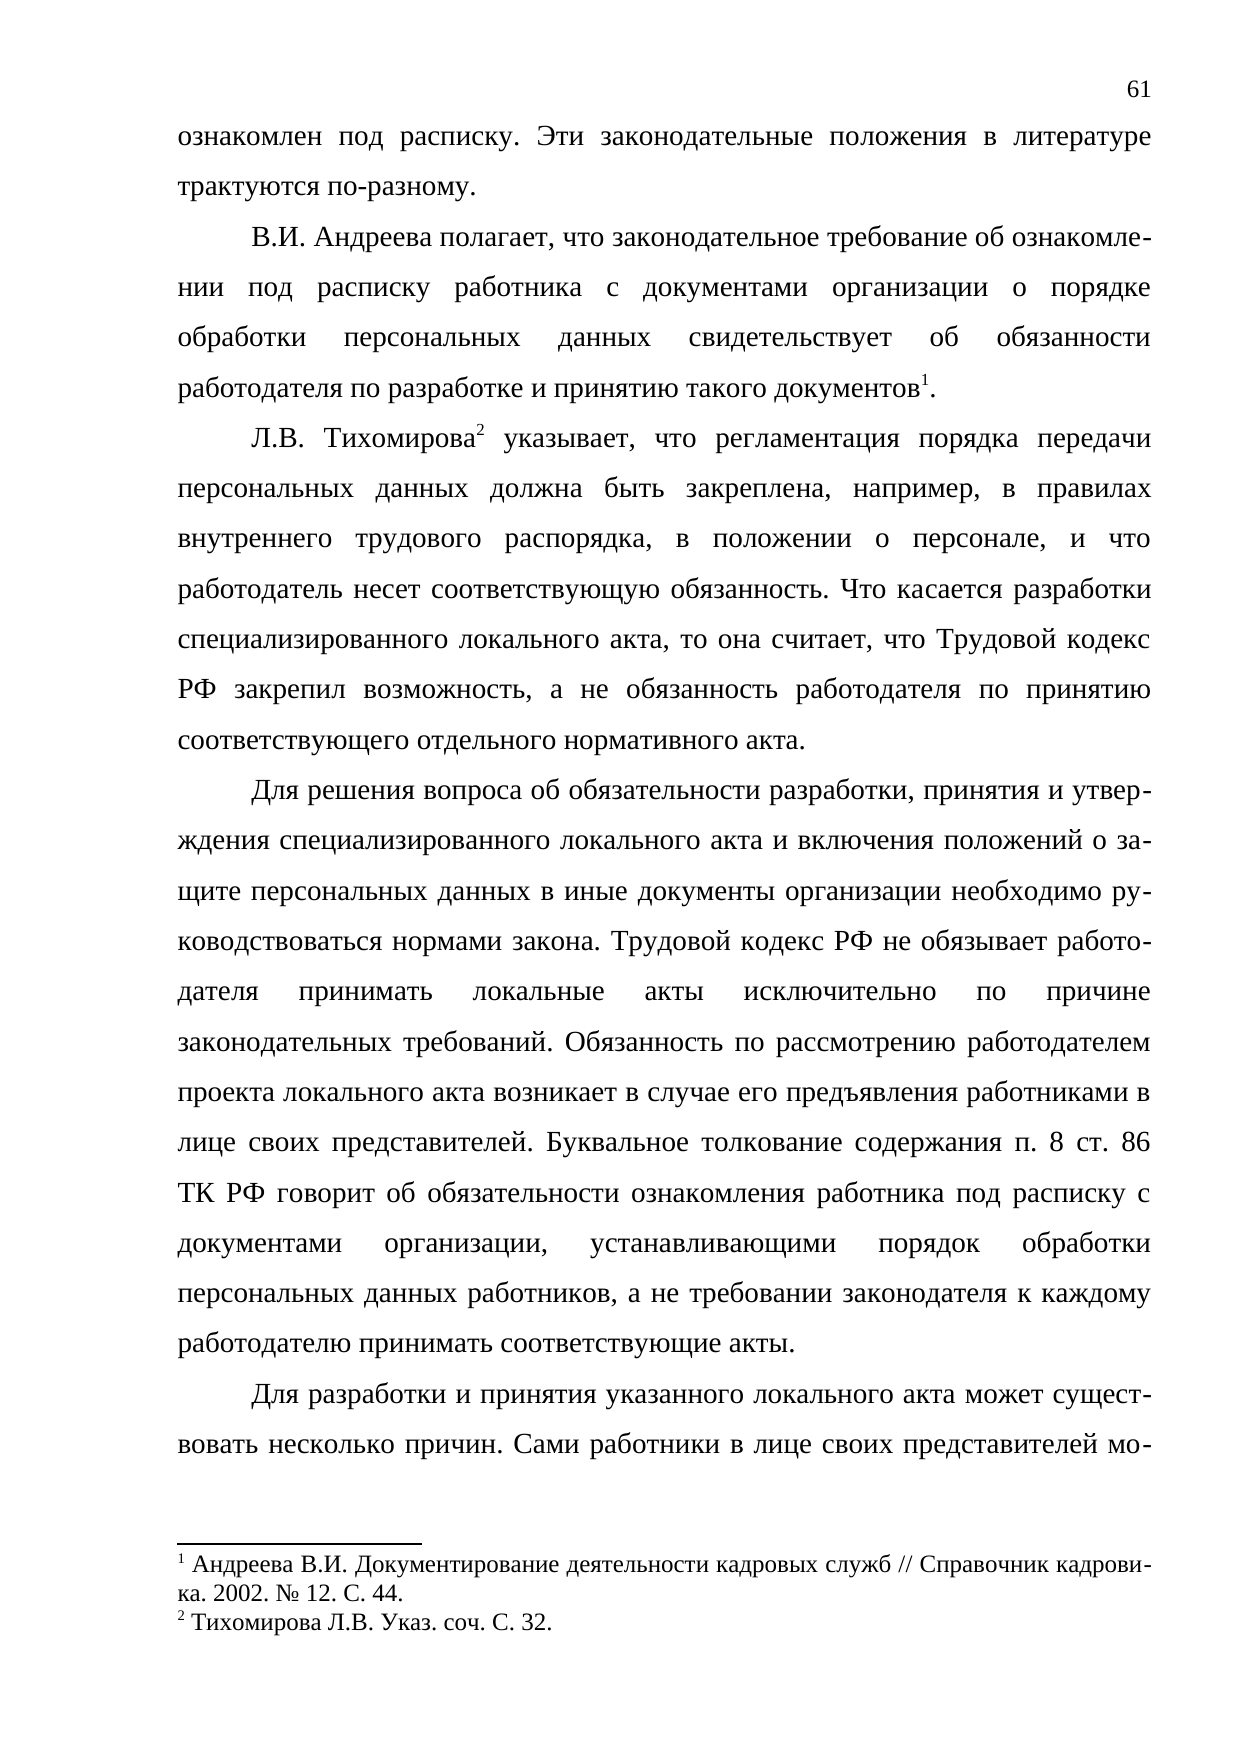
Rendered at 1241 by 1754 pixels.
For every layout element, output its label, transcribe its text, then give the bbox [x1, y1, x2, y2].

text В.И. Андреева полагает, что законодательное требование об ознакомлении под расписку работника с документами организации о порядке обработки персональных данных свидетельствует об обязанности работодателя по разработке и принятию такого документов. [177, 219, 1152, 403]
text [177, 118, 1152, 202]
text Для решения вопроса об обязательности разработки, принятия и утверждения специализированного локального акта и включения положений о защите персональных данных в иные документы организации необходимо руководствоваться нормами закона. Трудовой кодекс РФ не обязывает работодателя принимать локальные акты исключительно по причине законодательных требований. Обязанность по рассмотрению работодателем проекта локального акта возникает в случае его предъявления работниками в лице своих представителей. Буквальное толкование содержания п. 8 ст. 86 ТК РФ говорит об обязательности ознакомления работника под расписку с документами организации, устанавливающими порядок обработки персональных данных работников, а не требовании законодателя к каждому работодателю принимать соответствующие акты. [177, 772, 1152, 1359]
text Л.В. Тихомирова указывает, что регламентация порядка передачи персональных данных должна быть закреплена, например, в правилах внутреннего трудового распорядка, в положении о персонале, и что работодатель несет соответствующую обязанность. Что касается разработки специализированного локального акта, то она считает, что Трудовой кодекс РФ закрепил возможность, а не обязанность работодателя по принятию соответствующего отдельного нормативного акта. [177, 420, 1152, 755]
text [177, 1376, 1152, 1460]
